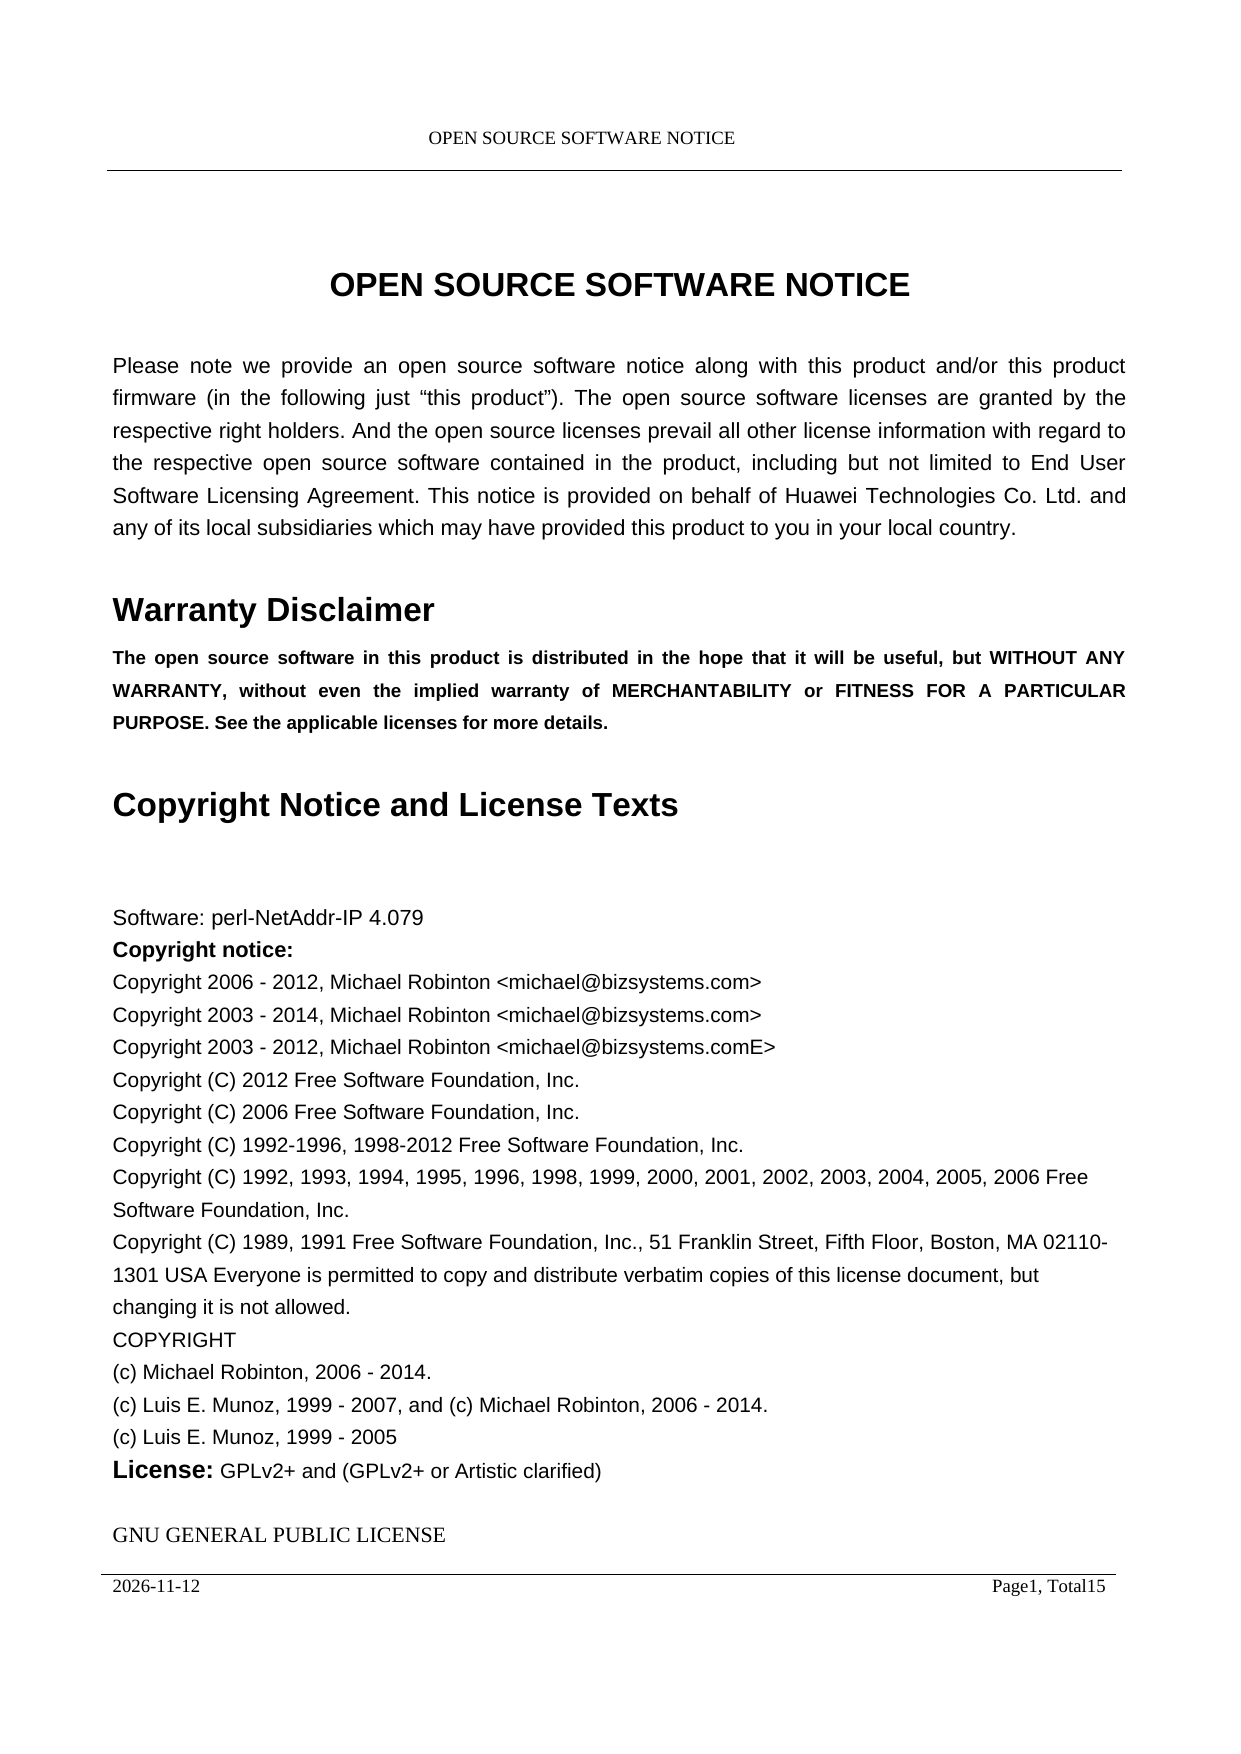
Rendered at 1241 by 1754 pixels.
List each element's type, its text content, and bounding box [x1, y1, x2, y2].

text Please note we provide an open source software notice along with this product and/or this product firmware (in the following just “this product”). The open source software licenses are granted by the respective right holders. And the open source licenses prevail all other license information with regard to the respective open source software contained in the product, including but not limited to End User Software Licensing Agreement. This notice is provided on behalf of Huawei Technologies Co. Ltd. and any of its local subsidiaries which may have provided this product to you in your local country. [112, 349, 1128, 544]
text Copyright notice: [112, 933, 1128, 966]
text Copyright (C) 2006 Free Software Foundation, Inc. [112, 1096, 1128, 1128]
text (c) Michael Robinton, 2006 - 2014. [112, 1356, 1128, 1388]
text Copyright (C) 1992-1996, 1998-2012 Free Software Foundation, Inc. [112, 1128, 1128, 1161]
text Copyright 2003 - 2014, Michael Robinton <michael@bizsystems.com> [112, 998, 1128, 1031]
text Copyright 2006 - 2012, Michael Robinton <michael@bizsystems.com> [112, 966, 1128, 998]
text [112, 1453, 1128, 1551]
text COPYRIGHT [112, 1323, 1128, 1356]
text Copyright (C) 1989, 1991 Free Software Foundation, Inc., 51 Franklin Street, Fifth Floor, Boston, MA 02110-1301 USA Everyone is permitted to copy and distribute verbatim copies of this license document, but changing it is not allowed. [112, 1226, 1128, 1323]
text (c) Luis E. Munoz, 1999 - 2007, and (c) Michael Robinton, 2006 - 2014. [112, 1388, 1128, 1421]
text Copyright (C) 1992, 1993, 1994, 1995, 1996, 1998, 1999, 2000, 2001, 2002, 2003, 2004, 2005, 2006 Free Software Foundation, Inc. [112, 1161, 1128, 1226]
text OPEN SOURCE SOFTWARE NOTICE [112, 251, 1128, 316]
text Copyright (C) 2012 Free Software Foundation, Inc. [112, 1063, 1128, 1096]
text (c) Luis E. Munoz, 1999 - 2005 [112, 1421, 1128, 1453]
text Software: perl-NetAddr-IP 4.079 [112, 901, 1128, 933]
text The open source software in this product is distributed in the hope that it will be useful, but WITHOUT ANY WARRANTY, without even the implied warranty of MERCHANTABILITY or FITNESS FOR A PARTICULAR PURPOSE. See the applicable licenses for more details. [112, 641, 1128, 739]
text Copyright 2003 - 2012, Michael Robinton <michael@bizsystems.comE> [112, 1031, 1128, 1063]
text Copyright Notice and License Texts [112, 771, 1128, 836]
text Warranty Disclaimer [112, 576, 1128, 641]
